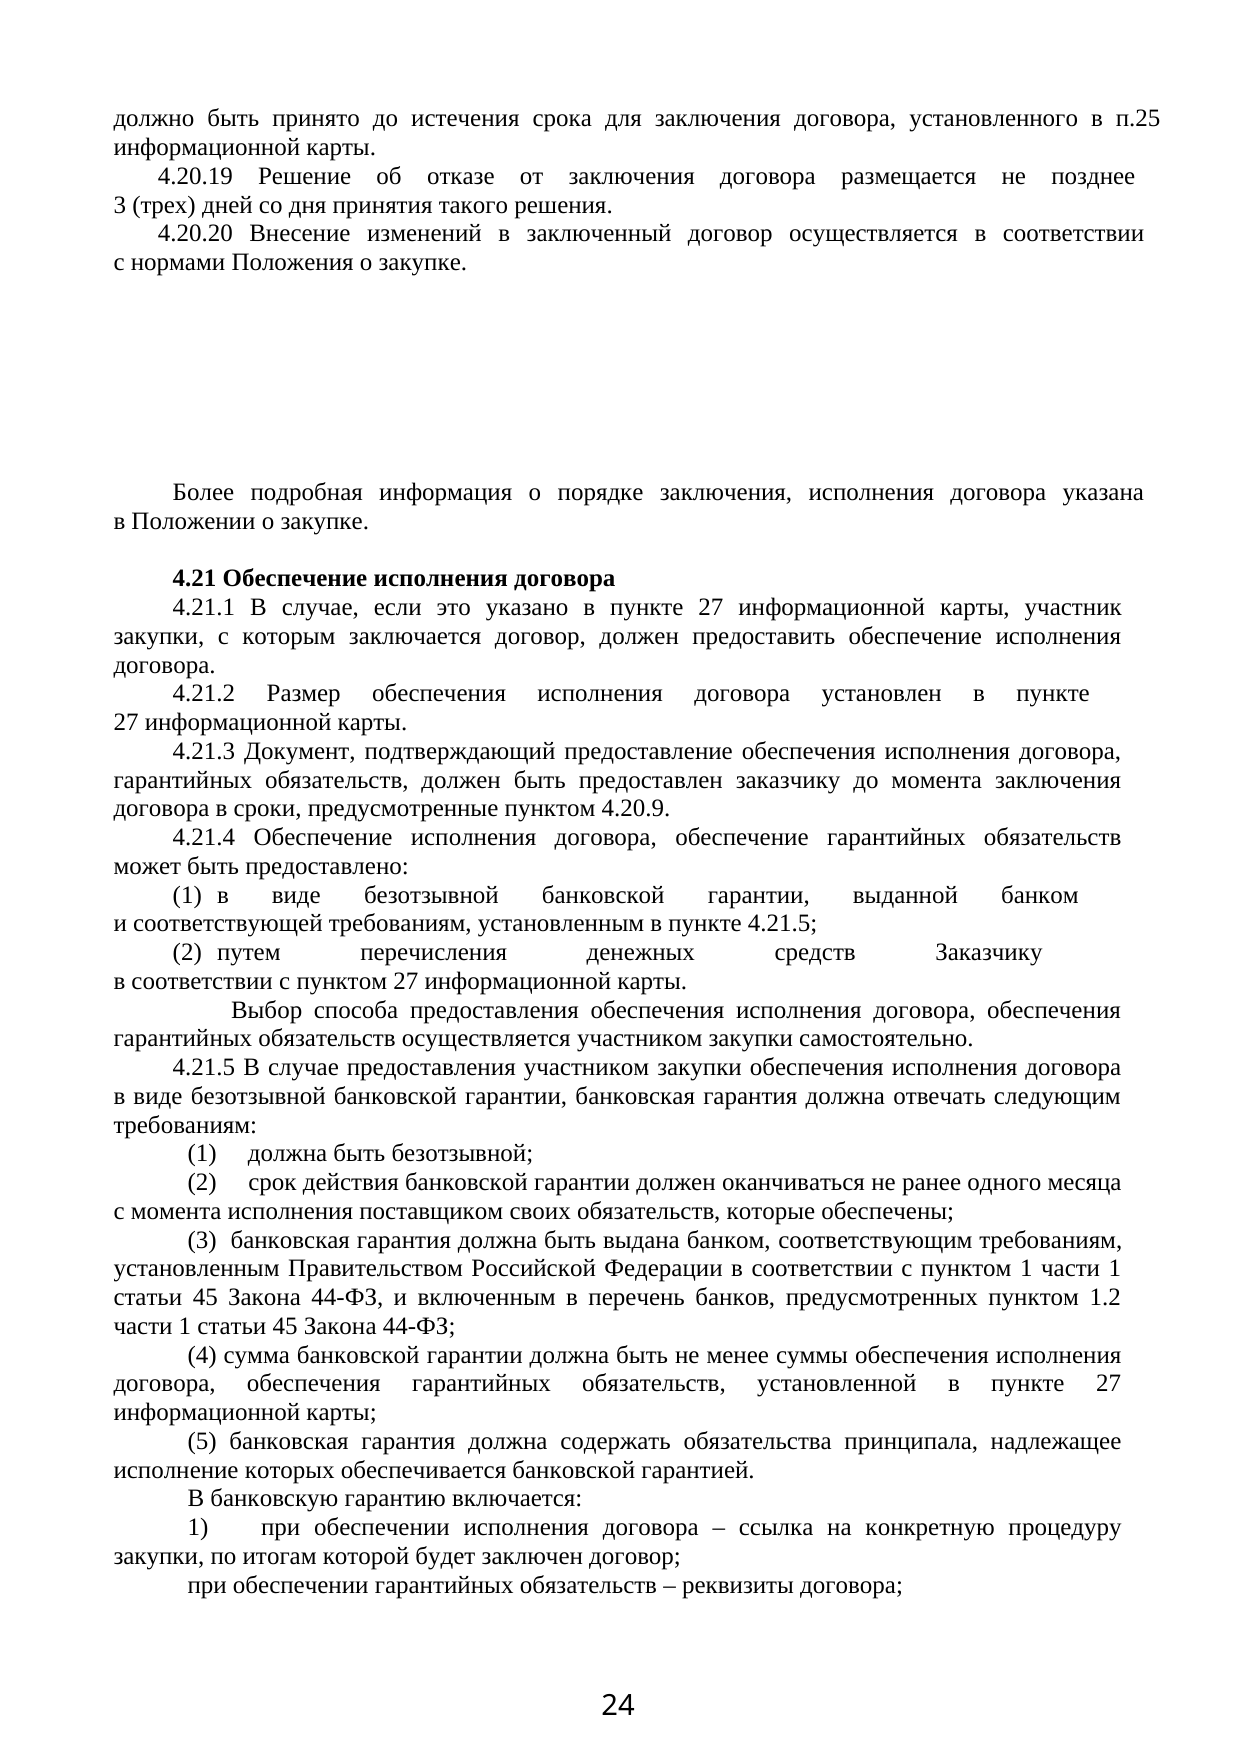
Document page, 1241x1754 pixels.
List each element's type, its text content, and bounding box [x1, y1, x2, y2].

text Выбор способа предоставления обеспечения исполнения договора, обеспечения гарантийных обязательств осуществляется участником закупки самостоятельно. [113, 995, 1122, 1052]
text 4.21.4 Обеспечение исполнения договора, обеспечение гарантийных обязательств может быть предоставлено: [113, 822, 1122, 880]
text (2) срок действия банковской гарантии должен оканчиваться не ранее одного месяца с момента исполнения поставщиком своих обязательств, которые обеспечены; [113, 1167, 1122, 1225]
text (1) должна быть безотзывной; [113, 1138, 1122, 1167]
text 4.21.5 В случае предоставления участником закупки обеспечения исполнения договора в виде безотзывной банковской гарантии, банковская гарантия должна отвечать следующим требованиям: [113, 1052, 1122, 1138]
list Более подробная информация о порядке заключения, исполнения договора указана в Положении о закупке. [113, 477, 1162, 535]
text 4.21.3 Документ, подтверждающий предоставление обеспечения исполнения договора, гарантийных обязательств, должен быть предоставлен заказчику до момента заключения договора в сроки, предусмотренные пунктом 4.20.9. [113, 736, 1122, 822]
text 4.21.1 В случае, если это указано в пункте 27 информационной карты, участник закупки, с которым заключается договор, должен предоставить обеспечение исполнения договора. [113, 592, 1122, 678]
text (5) банковская гарантия должна содержать обязательства принципала, надлежащее исполнение которых обеспечивается банковской гарантией. [113, 1426, 1122, 1483]
text В банковскую гарантию включается: [113, 1483, 1122, 1512]
text 4.20.19 Решение об отказе от заключения договора размещается не позднее 3 (трех) дней со дня принятия такого решения. [113, 161, 1162, 218]
text (3) банковская гарантия должна быть выдана банком, соответствующим требованиям, установленным Правительством Российской Федерации в соответствии с пунктом 1 части 1 статьи 45 Закона 44-ФЗ, и включенным в перечень банков, предусмотренных пунктом 1.2 части 1 статьи 45 Закона 44-ФЗ; [113, 1225, 1122, 1340]
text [113, 103, 1162, 161]
list при обеспечении исполнения договора – ссылка на конкретную процедуру закупки, по итогам которой будет заключен договор; [113, 1512, 1122, 1570]
text 4.21 Обеспечение исполнения договора [113, 563, 1122, 592]
list путем перечисления денежных средств Заказчику в соответствии с пунктом 27 информационной карты. [113, 937, 1122, 995]
text 4.20.20 Внесение изменений в заключенный договор осуществляется в соответствии с нормами Положения о закупке. [113, 218, 1162, 276]
text (4) сумма банковской гарантии должна быть не менее суммы обеспечения исполнения договора, обеспечения гарантийных обязательств, установленной в пункте 27 информационной карты; [113, 1340, 1122, 1426]
list в виде безотзывной банковской гарантии, выданной банком и соответствующей требованиям, установленным в пункте 4.21.5; [113, 880, 1122, 937]
text 4.21.2 Размер обеспечения исполнения договора установлен в пункте 27 информационной карты. [113, 678, 1122, 736]
list при обеспечении гарантийных обязательств – реквизиты договора; [113, 1570, 1122, 1598]
